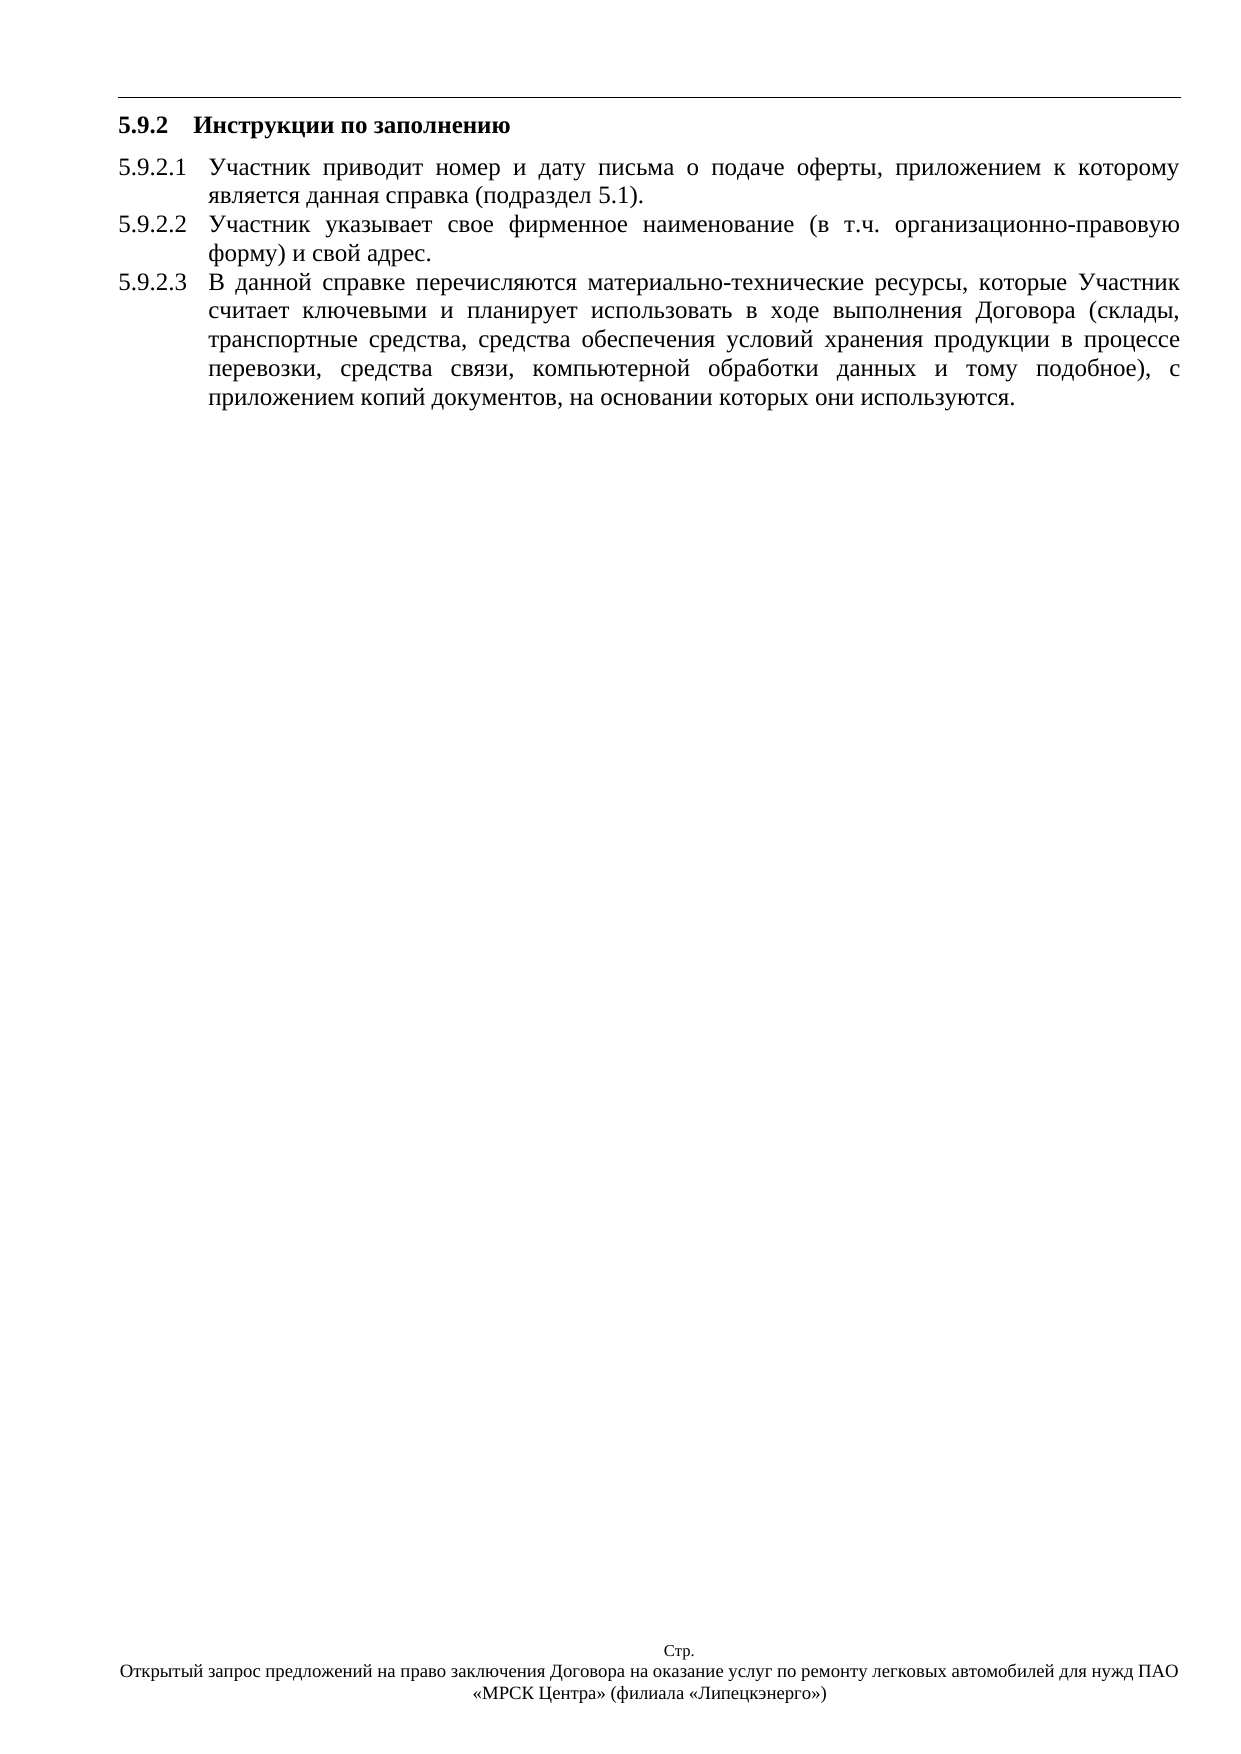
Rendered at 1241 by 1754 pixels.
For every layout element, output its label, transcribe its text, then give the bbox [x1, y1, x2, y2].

subtitle Инструкции по заполнению [118, 111, 1181, 139]
list В данной справке перечисляются материально-технические ресурсы, которые Участник считает ключевыми и планирует использовать в ходе выполнения Договора (склады, транспортные средства, средства обеспечения условий хранения продукции в процессе перевозки, средства связи, компьютерной обработки данных и тому подобное), с приложением копий документов, на основании которых они используются. [118, 267, 1181, 411]
list Участник приводит номер и дату письма о подаче оферты, приложением к которому является данная справка (подраздел 5.1). [118, 152, 1181, 209]
list Участник указывает свое фирменное наименование (в т.ч. организационно-правовую форму) и свой адрес. [118, 209, 1181, 267]
